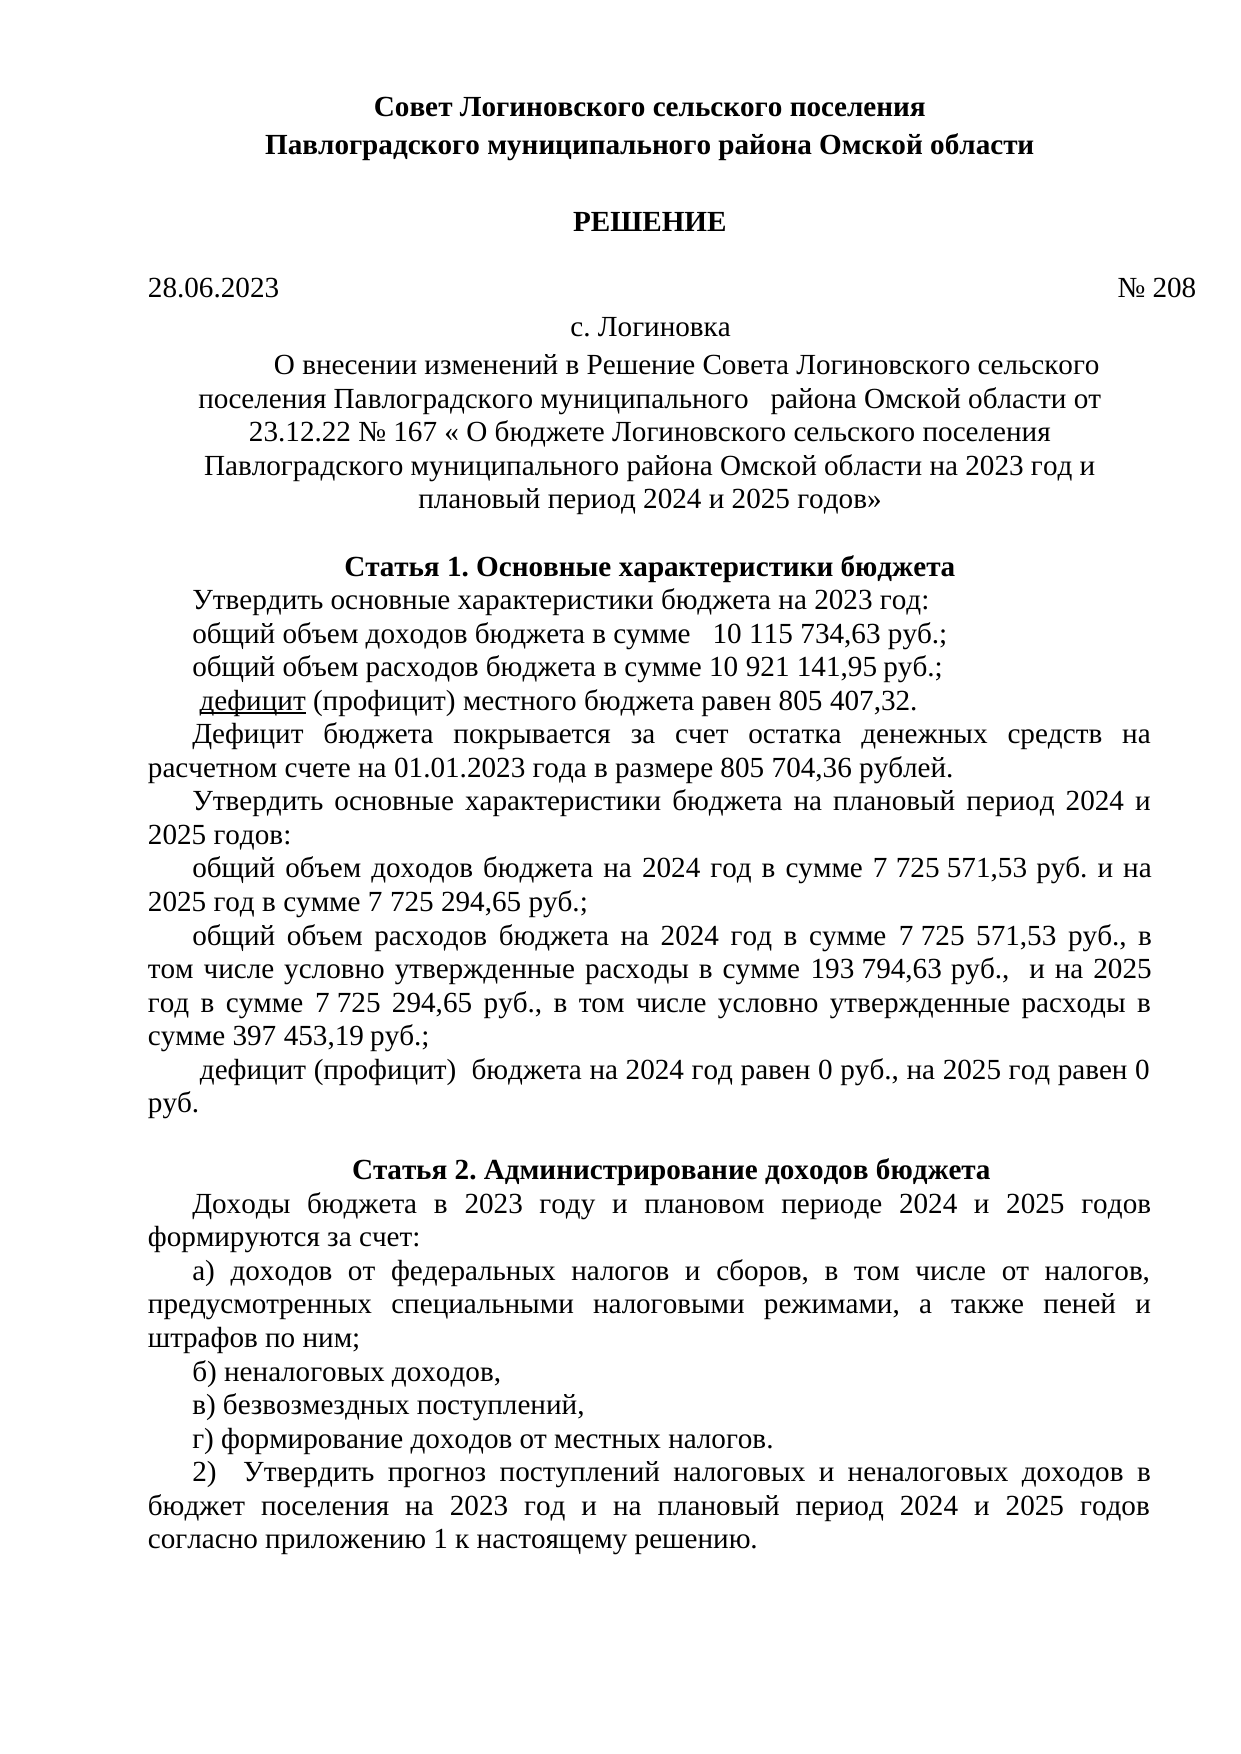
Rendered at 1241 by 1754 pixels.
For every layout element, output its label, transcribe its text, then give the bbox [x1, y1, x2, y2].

text с. Логиновка [148, 309, 1153, 342]
text в) дефицит (профицит) бюджета на 2024 год равен 0 руб., на 2025 год равен 0 руб. [148, 1052, 1152, 1119]
text О внесении изменений в Решение Совета Логиновского сельского поселения Павлоградского муниципального района Омской области от 23.12.22 № 167 « О бюджете Логиновского сельского поселения Павлоградского муниципального района Омской области на 2023 год и плановый период 2024 и 2025 годов» [148, 347, 1152, 515]
text 1) Утвердить основные характеристики бюджета на 2023 год: [148, 582, 1152, 616]
text Совет Логиновского сельского поселения [148, 89, 1152, 122]
text б) общий объем расходов бюджета в сумме 10 921 141,95 руб.; [148, 649, 1152, 683]
text РЕШЕНИЕ [148, 204, 1152, 238]
text 1) Доходы бюджета в 2023 году и плановом периоде 2024 и 2025 годов формируются за счет: [148, 1186, 1152, 1253]
text Статья 2. Администрирование доходов бюджета [148, 1152, 1152, 1186]
text 2) Утвердить основные характеристики бюджета на плановый период 2024 и 2025 годов: [148, 783, 1152, 851]
text Статья 1. Основные характеристики бюджета [148, 549, 1152, 582]
text 2) Утвердить прогноз поступлений налоговых и неналоговых доходов в бюджет поселения на 2023 год и на плановый период 2024 и 2025 годов согласно приложению 1 к настоящему решению. [148, 1454, 1152, 1555]
text в) дефицит (профицит) местного бюджета равен 805 407,32. [148, 683, 1152, 716]
text в) безвозмездных поступлений, [148, 1387, 1152, 1421]
text Дефицит бюджета покрывается за счет остатка денежных средств на расчетном счете на 01.01.2023 года в размере 805 704,36 рублей. [148, 716, 1152, 783]
text б) общий объем расходов бюджета на 2024 год в сумме 7 725 571,53 руб., в том числе условно утвержденные расходы в сумме 193 794,63 руб., и на 2025 год в сумме 7 725 294,65 руб., в том числе условно утвержденные расходы в сумме 397 453,19 руб.; [148, 918, 1152, 1052]
text а) общий объем доходов бюджета в сумме 10 115 734,63 руб.; [148, 616, 1152, 649]
text а) общий объем доходов бюджета на 2024 год в сумме 7 725 571,53 руб. и на 2025 год в сумме 7 725 294,65 руб.; [148, 851, 1152, 918]
text Павлоградского муниципального района Омской области [148, 127, 1152, 161]
text 28.06.2023 № 208 [148, 270, 1152, 304]
text б) неналоговых доходов, [148, 1354, 1152, 1387]
text г) формирование доходов от местных налогов. [148, 1421, 1152, 1454]
text а) доходов от федеральных налогов и сборов, в том числе от налогов, предусмотренных специальными налоговыми режимами, а также пеней и штрафов по ним; [148, 1253, 1152, 1354]
